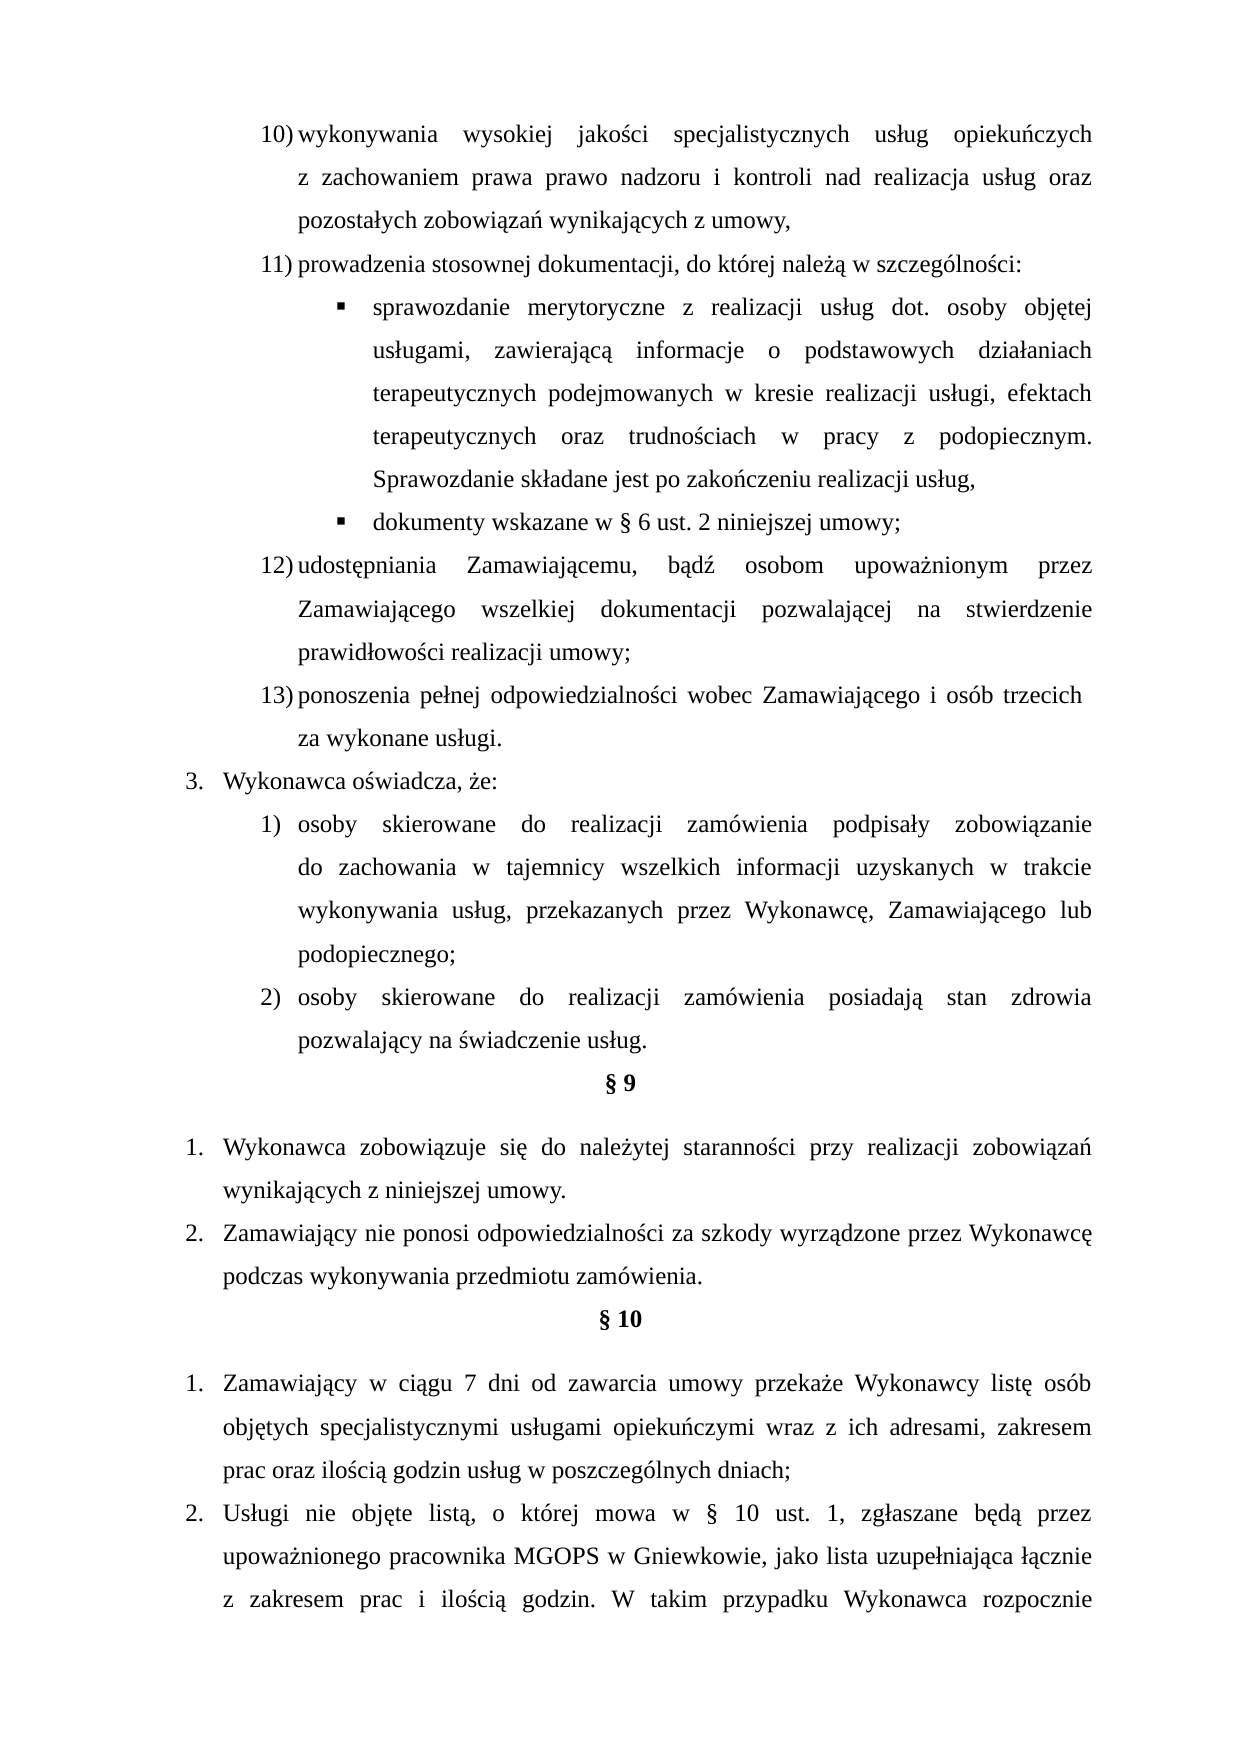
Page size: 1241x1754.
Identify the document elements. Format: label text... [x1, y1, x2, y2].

text § 10 [148, 1304, 1093, 1333]
list osoby skierowane do realizacji zamówienia podpisały zobowiązanie do zachowania w tajemnicy wszelkich informacji uzyskanych w trakcie wykonywania usług, przekazanych przez Wykonawcę, Zamawiającego lub podopiecznego; [260, 809, 1093, 967]
list sprawozdanie merytoryczne z realizacji usług dot. osoby objętej usługami, zawierającą informacje o podstawowych działaniach terapeutycznych podejmowanych w kresie realizacji usługi, efektach terapeutycznych oraz trudnościach w pracy z podopiecznym. Sprawozdanie składane jest po zakończeniu realizacji usług, [335, 292, 1093, 493]
list wykonywania wysokiej jakości specjalistycznych usług opiekuńczych z zachowaniem prawa prawo nadzoru i kontroli nad realizacja usług oraz pozostałych zobowiązań wynikających z umowy, [260, 119, 1093, 234]
text § 9 [148, 1068, 1093, 1097]
list Zamawiający w ciągu 7 dni od zawarcia umowy przekaże Wykonawcy listę osób objętych specjalistycznymi usługami opiekuńczymi wraz z ich adresami, zakresem prac oraz ilością godzin usług w poszczególnych dniach; [185, 1368, 1093, 1483]
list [185, 1498, 1093, 1613]
list udostępniania Zamawiającemu, bądź osobom upoważnionym przez Zamawiającego wszelkiej dokumentacji pozwalającej na stwierdzenie prawidłowości realizacji umowy; [260, 551, 1093, 666]
list Zamawiający nie ponosi odpowiedzialności za szkody wyrządzone przez Wykonawcę podczas wykonywania przedmiotu zamówienia. [185, 1218, 1093, 1290]
list osoby skierowane do realizacji zamówienia posiadają stan zdrowia pozwalający na świadczenie usług. [260, 982, 1093, 1054]
list Wykonawca oświadcza, że: [185, 766, 1093, 795]
list Wykonawca zobowiązuje się do należytej staranności przy realizacji zobowiązań wynikających z niniejszej umowy. [185, 1132, 1093, 1204]
list ponoszenia pełnej odpowiedzialności wobec Zamawiającego i osób trzecich za wykonane usługi. [260, 680, 1093, 752]
list dokumenty wskazane w § 6 ust. 2 niniejszej umowy; [335, 507, 1093, 536]
list prowadzenia stosownej dokumentacji, do której należą w szczególności: [260, 249, 1093, 277]
